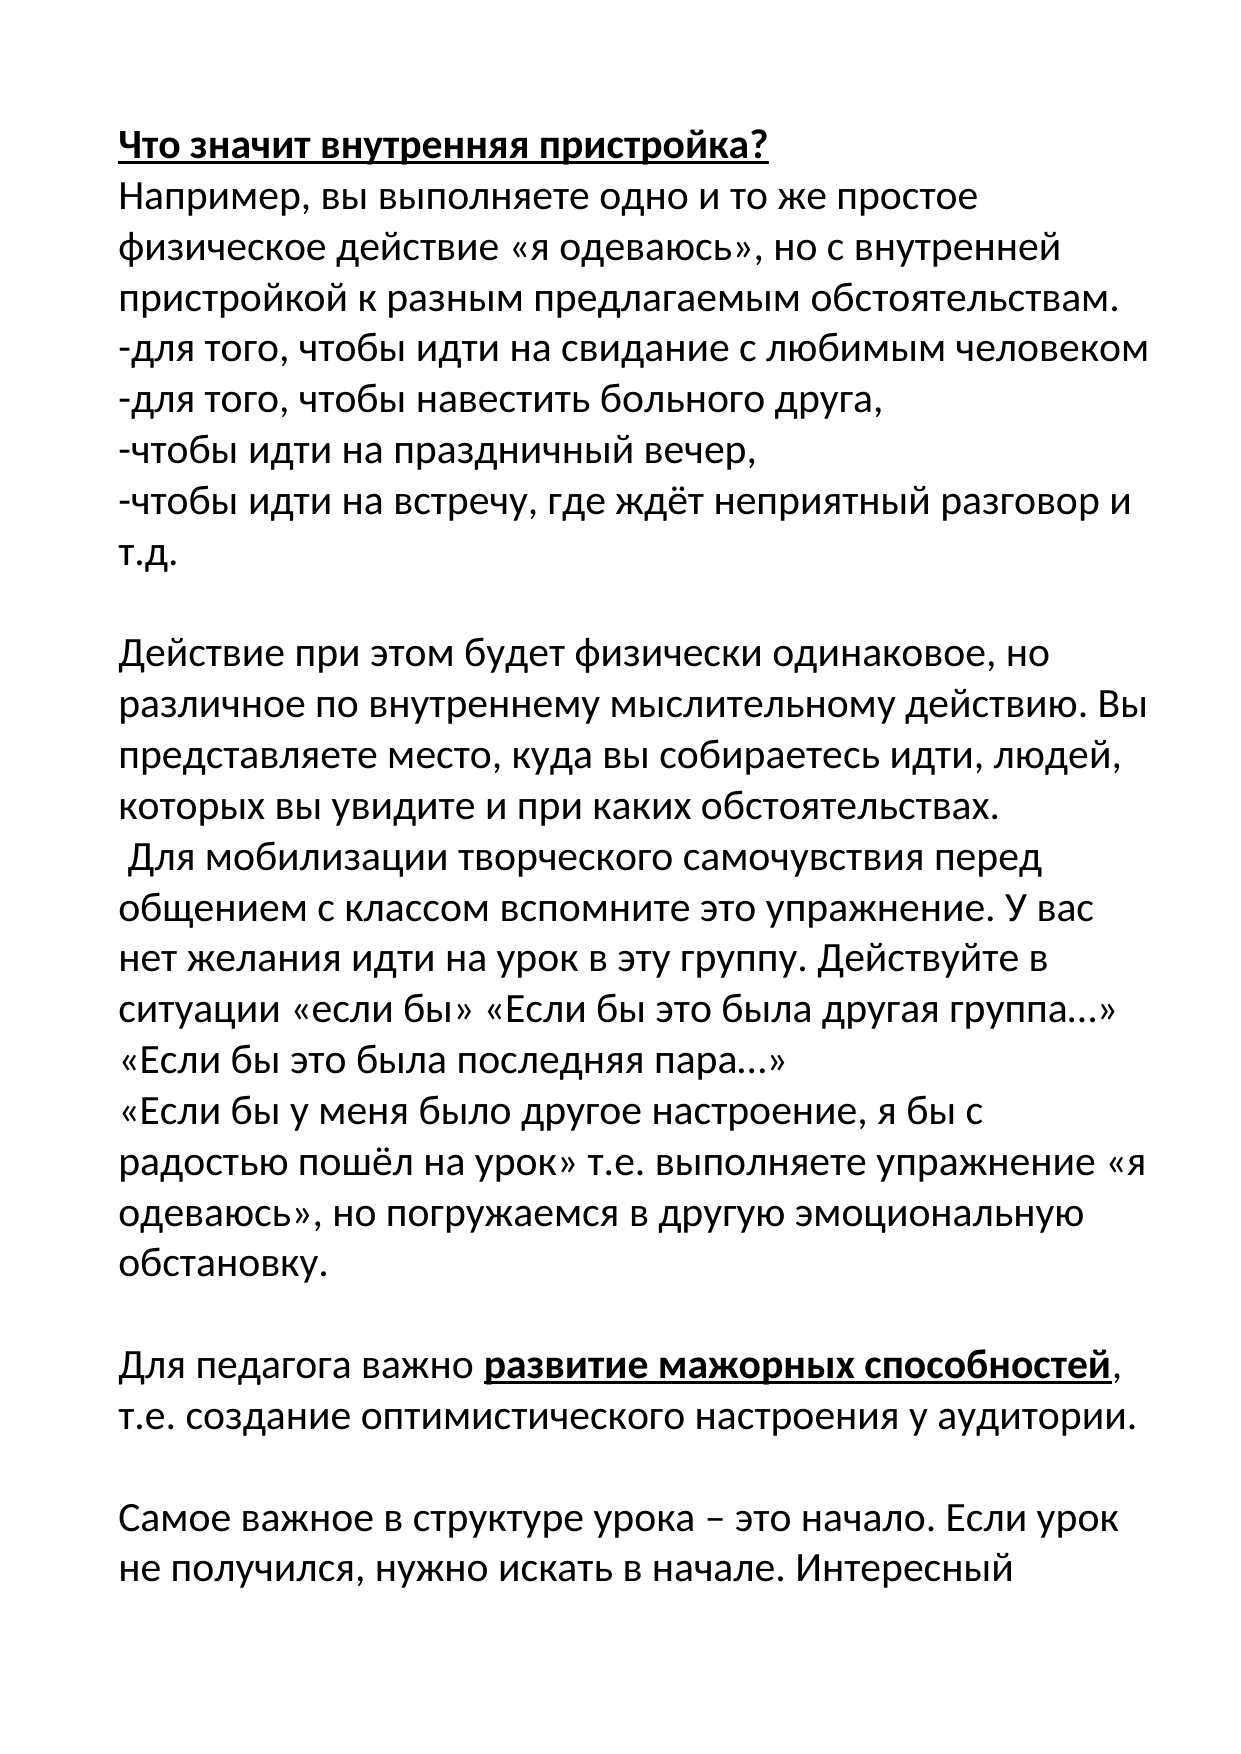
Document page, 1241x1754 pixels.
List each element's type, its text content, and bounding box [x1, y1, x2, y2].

text Для педагога важно развитие мажорных способностей, т.е. создание оптимистического настроения у аудитории. [118, 1338, 1152, 1440]
text -для того, чтобы идти на свидание с любимым человеком [118, 321, 1152, 372]
text Для мобилизации творческого самочувствия перед общением с классом вспомните это упражнение. У вас нет желания идти на урок в эту группу. Действуйте в ситуации «если бы» «Если бы это была другая группа…» «Если бы это была последняя пара…» [118, 830, 1152, 1084]
text Что значит внутренняя пристройка? [118, 118, 1152, 169]
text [118, 1491, 1152, 1592]
text Действие при этом будет физически одинаковое, но различное по внутреннему мыслительному действию. Вы представляете место, куда вы собираетесь идти, людей, которых вы увидите и при каких обстоятельствах. [118, 626, 1152, 830]
text «Если бы у меня было другое настроение, я бы с радостью пошёл на урок» т.е. выполняете упражнение «я одеваюсь», но погружаемся в другую эмоциональную обстановку. [118, 1084, 1152, 1287]
text -для того, чтобы навестить больного друга, [118, 372, 1152, 423]
text -чтобы идти на праздничный вечер, [118, 423, 1152, 474]
text -чтобы идти на встречу, где ждёт неприятный разговор и т.д. [118, 474, 1152, 576]
text Например, вы выполняете одно и то же простое физическое действие «я одеваюсь», но с внутренней пристройкой к разным предлагаемым обстоятельствам. [118, 169, 1152, 321]
